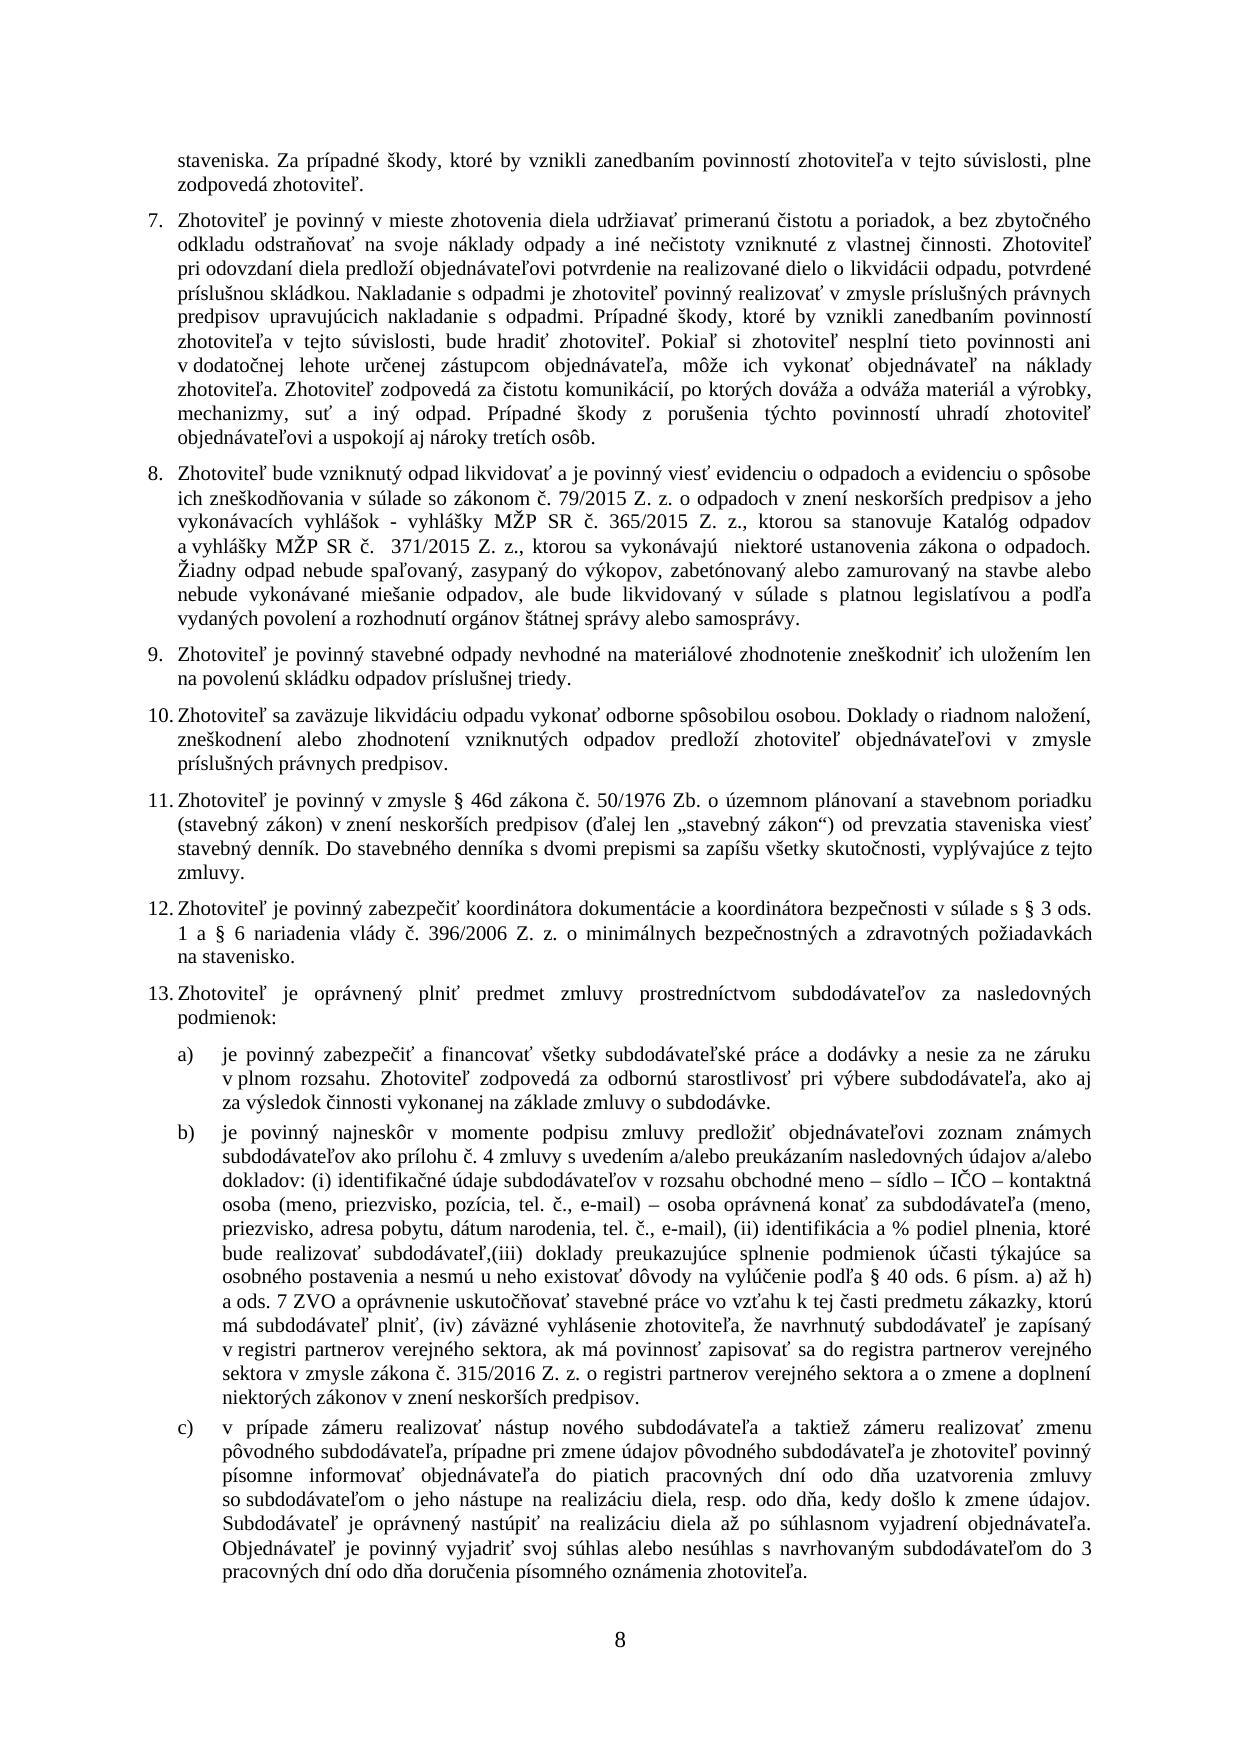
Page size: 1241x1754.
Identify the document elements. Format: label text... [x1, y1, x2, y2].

list je povinný zabezpečiť a financovať všetky subdodávateľské práce a dodávky a nesie za ne záruku v plnom rozsahu. Zhotoviteľ zodpovedá za odbornú starostlivosť pri výbere subdodávateľa, ako aj za výsledok činnosti vykonanej na základe zmluvy o subdodávke. [177, 1042, 1093, 1114]
list Zhotoviteľ bude vzniknutý odpad likvidovať a je povinný viesť evidenciu o odpadoch a evidenciu o spôsobe ich zneškodňovania v súlade so zákonom č. 79/2015 Z. z. o odpadoch v znení neskorších predpisov a jeho vykonávacích vyhlášok - vyhlášky MŽP SR č. 365/2015 Z. z., ktorou sa stanovuje Katalóg odpadov a vyhlášky MŽP SR č. 371/2015 Z. z., ktorou sa vykonávajú niektoré ustanovenia zákona o odpadoch. Žiadny odpad nebude spaľovaný, zasypaný do výkopov, zabetónovaný alebo zamurovaný na stavbe alebo nebude vykonávané miešanie odpadov, ale bude likvidovaný v súlade s platnou legislatívou a podľa vydaných povolení a rozhodnutí orgánov štátnej správy alebo samosprávy. [148, 461, 1093, 630]
list Zhotoviteľ sa zaväzuje likvidáciu odpadu vykonať odborne spôsobilou osobou. Doklady o riadnom naložení, zneškodnení alebo zhodnotení vzniknutých odpadov predloží zhotoviteľ objednávateľovi v zmysle príslušných právnych predpisov. [148, 703, 1093, 775]
list Zhotoviteľ je povinný zabezpečiť koordinátora dokumentácie a koordinátora bezpečnosti v súlade s § 3 ods. 1 a § 6 nariadenia vlády č. 396/2006 Z. z. o minimálnych bezpečnostných a zdravotných požiadavkách na stavenisko. [148, 896, 1093, 968]
list Zhotoviteľ je povinný v zmysle § 46d zákona č. 50/1976 Zb. o územnom plánovaní a stavebnom poriadku (stavebný zákon) v znení neskorších predpisov (ďalej len „stavebný zákon“) od prevzatia staveniska viesť stavebný denník. Do stavebného denníka s dvomi prepismi sa zapíšu všetky skutočnosti, vyplývajúce z tejto zmluvy. [148, 788, 1093, 884]
list Zhotoviteľ je povinný stavebné odpady nevhodné na materiálové zhodnotenie zneškodniť ich uložením len na povolenú skládku odpadov príslušnej triedy. [148, 642, 1093, 690]
list Zhotoviteľ je oprávnený plniť predmet zmluvy prostredníctvom subdodávateľov za nasledovných podmienok: [148, 981, 1093, 1029]
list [148, 148, 1093, 196]
list Zhotoviteľ je povinný v mieste zhotovenia diela udržiavať primeranú čistotu a poriadok, a bez zbytočného odkladu odstraňovať na svoje náklady odpady a iné nečistoty vzniknuté z vlastnej činnosti. Zhotoviteľ pri odovzdaní diela predloží objednávateľovi potvrdenie na realizované dielo o likvidácii odpadu, potvrdené príslušnou skládkou. Nakladanie s odpadmi je zhotoviteľ povinný realizovať v zmysle príslušných právnych predpisov upravujúcich nakladanie s odpadmi. Prípadné škody, ktoré by vznikli zanedbaním povinností zhotoviteľa v tejto súvislosti, bude hradiť zhotoviteľ. Pokiaľ si zhotoviteľ nesplní tieto povinnosti ani v dodatočnej lehote určenej zástupcom objednávateľa, môže ich vykonať objednávateľ na náklady zhotoviteľa. Zhotoviteľ zodpovedá za čistotu komunikácií, po ktorých dováža a odváža materiál a výrobky, mechanizmy, suť a iný odpad. Prípadné škody z porušenia týchto povinností uhradí zhotoviteľ objednávateľovi a uspokojí aj nároky tretích osôb. [148, 208, 1093, 449]
list v prípade zámeru realizovať nástup nového subdodávateľa a taktiež zámeru realizovať zmenu pôvodného subdodávateľa, prípadne pri zmene údajov pôvodného subdodávateľa je zhotoviteľ povinný písomne informovať objednávateľa do piatich pracovných dní odo dňa uzatvorenia zmluvy so subdodávateľom o jeho nástupe na realizáciu diela, resp. odo dňa, kedy došlo k zmene údajov. Subdodávateľ je oprávnený nastúpiť na realizáciu diela až po súhlasnom vyjadrení objednávateľa. Objednávateľ je povinný vyjadriť svoj súhlas alebo nesúhlas s navrhovaným subdodávateľom do 3 pracovných dní odo dňa doručenia písomného oznámenia zhotoviteľa. [177, 1415, 1093, 1583]
list je povinný najneskôr v momente podpisu zmluvy predložiť objednávateľovi zoznam známych subdodávateľov ako prílohu č. 4 zmluvy s uvedením a/alebo preukázaním nasledovných údajov a/alebo dokladov: (i) identifikačné údaje subdodávateľov v rozsahu obchodné meno – sídlo – IČO – kontaktná osoba (meno, priezvisko, pozícia, tel. č., e-mail) – osoba oprávnená konať za subdodávateľa (meno, priezvisko, adresa pobytu, dátum narodenia, tel. č., e-mail), (ii) identifikácia a % podiel plnenia, ktoré bude realizovať subdodávateľ,(iii) doklady preukazujúce splnenie podmienok účasti týkajúce sa osobného postavenia a nesmú u neho existovať dôvody na vylúčenie podľa § 40 ods. 6 písm. a) až h) a ods. 7 ZVO a oprávnenie uskutočňovať stavebné práce vo vzťahu k tej časti predmetu zákazky, ktorú má subdodávateľ plniť, (iv) záväzné vyhlásenie zhotoviteľa, že navrhnutý subdodávateľ je zapísaný v registri partnerov verejného sektora, ak má povinnosť zapisovať sa do registra partnerov verejného sektora v zmysle zákona č. 315/2016 Z. z. o registri partnerov verejného sektora a o zmene a doplnení niektorých zákonov v znení neskorších predpisov. [177, 1120, 1093, 1409]
